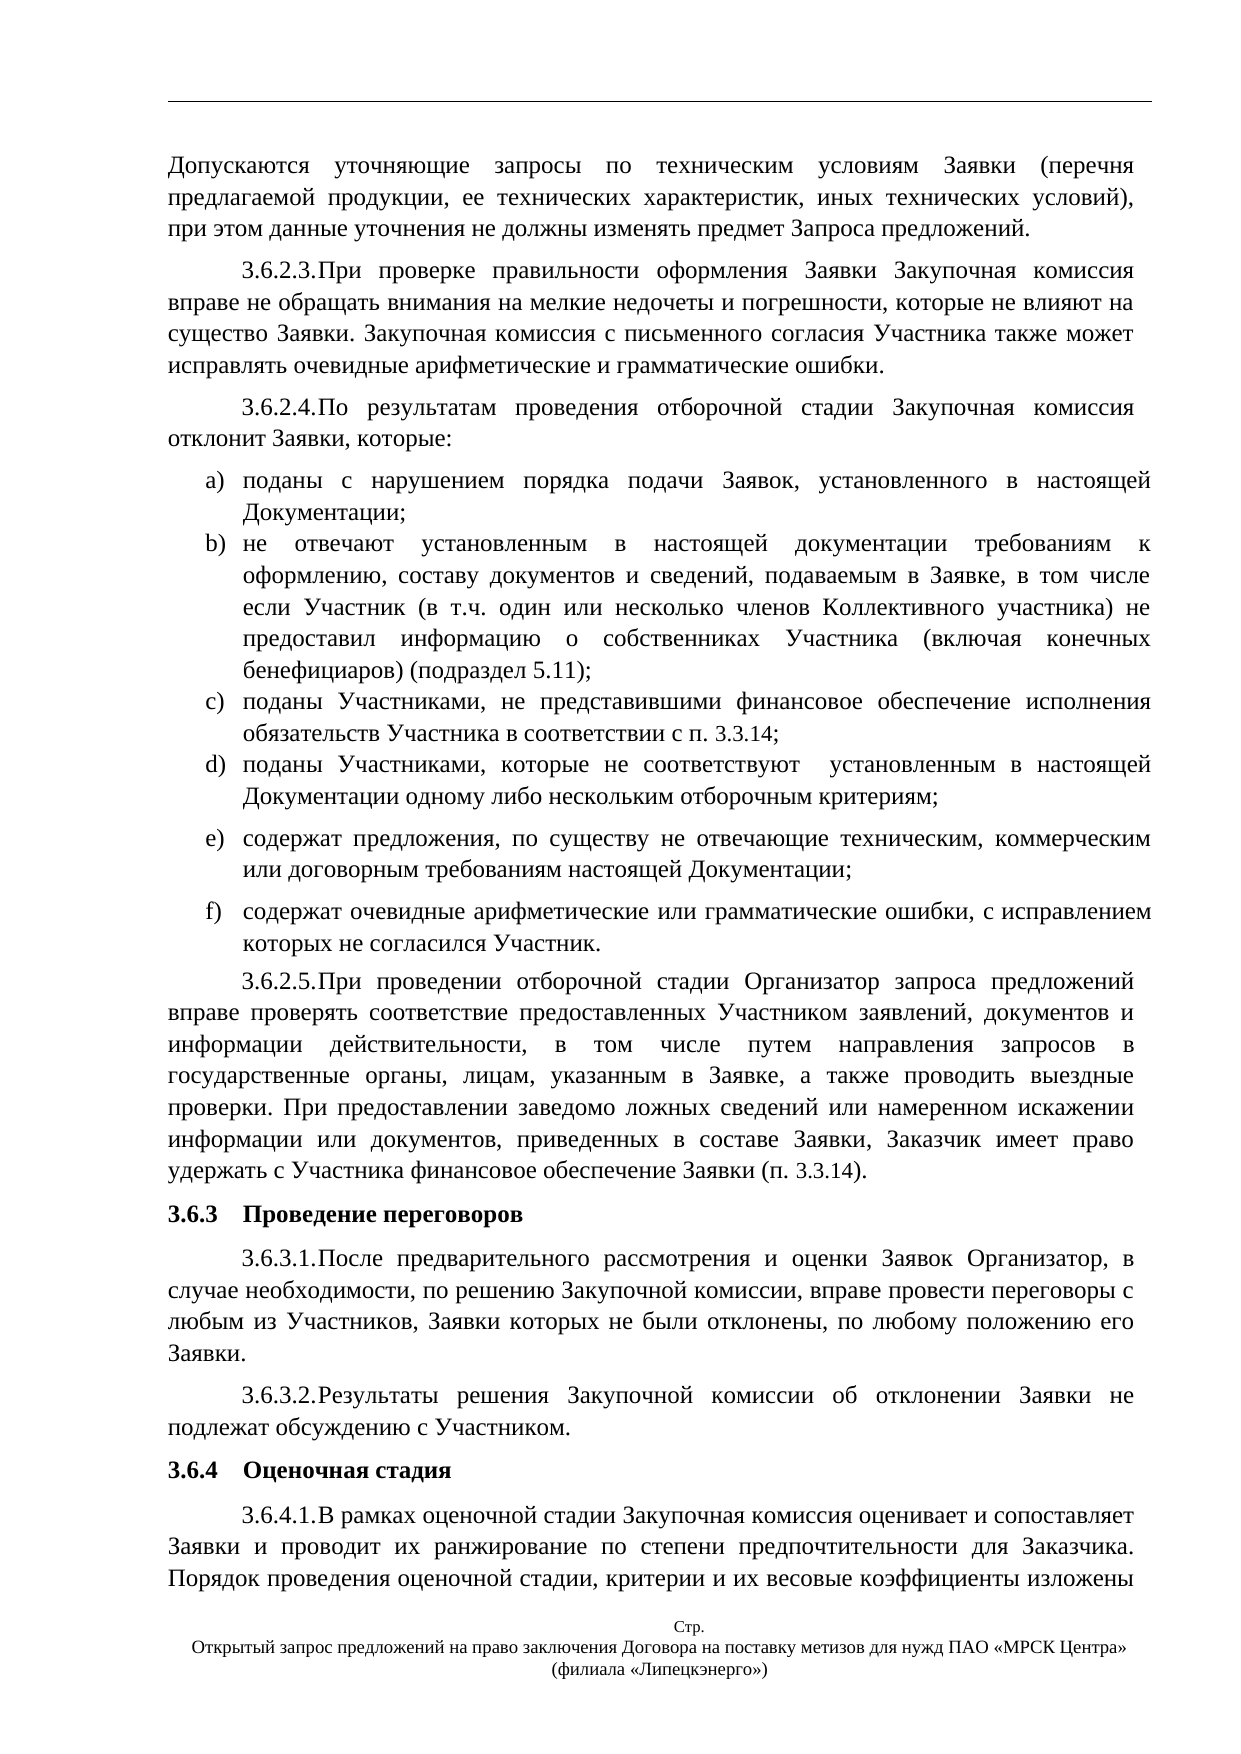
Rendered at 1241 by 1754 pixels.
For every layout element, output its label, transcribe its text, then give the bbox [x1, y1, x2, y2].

list содержат предложения, по существу не отвечающие техническим, коммерческим или договорным требованиям настоящей Документации; [205, 823, 1152, 883]
list поданы Участниками, которые не соответствуют установленным в настоящей Документации одному либо нескольким отборочным критериям; [205, 749, 1152, 810]
subtitle Оценочная стадия [168, 1456, 1152, 1484]
list Результаты решения Закупочной комиссии об отклонении Заявки не подлежат обсуждению с Участником. [168, 1380, 1135, 1440]
list поданы Участниками, не представившими финансовое обеспечение исполнения обязательств Участника в соответствии с п. 3.3.14; [205, 686, 1152, 747]
list При проведении отборочной стадии Организатор запроса предложений вправе проверять соответствие предоставленных Участником заявлений, документов и информации действительности, в том числе путем направления запросов в государственные органы, лицам, указанным в Заявке, а также проводить выездные проверки. При предоставлении заведомо ложных сведений или намеренном искажении информации или документов, приведенных в составе Заявки, Заказчик имеет право удержать с Участника финансовое обеспечение Заявки (п. 3.3.14). [168, 966, 1135, 1184]
list При проверке правильности оформления Заявки Закупочная комиссия вправе не обращать внимания на мелкие недочеты и погрешности, которые не влияют на существо Заявки. Закупочная комиссия с письменного согласия Участника также может исправлять очевидные арифметические и грамматические ошибки. [168, 255, 1135, 378]
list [168, 150, 1135, 242]
list не отвечают установленным в настоящей документации требованиям к оформлению, составу документов и сведений, подаваемым в Заявке, в том числе если Участник (в т.ч. один или несколько членов Коллективного участника) не предоставил информацию о собственниках Участника (включая конечных бенефициаров) (подраздел 5.11); [205, 528, 1152, 683]
list поданы с нарушением порядка подачи Заявок, установленного в настоящей Документации; [205, 465, 1152, 526]
list После предварительного рассмотрения и оценки Заявок Организатор, в случае необходимости, по решению Закупочной комиссии, вправе провести переговоры с любым из Участников, Заявки которых не были отклонены, по любому положению его Заявки. [168, 1243, 1135, 1367]
list По результатам проведения отборочной стадии Закупочная комиссия отклонит Заявки, которые: [168, 392, 1135, 452]
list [168, 1500, 1135, 1592]
subtitle Проведение переговоров [168, 1199, 1152, 1228]
list содержат очевидные арифметические или грамматические ошибки, с исправлением которых не согласился Участник. [205, 896, 1152, 957]
